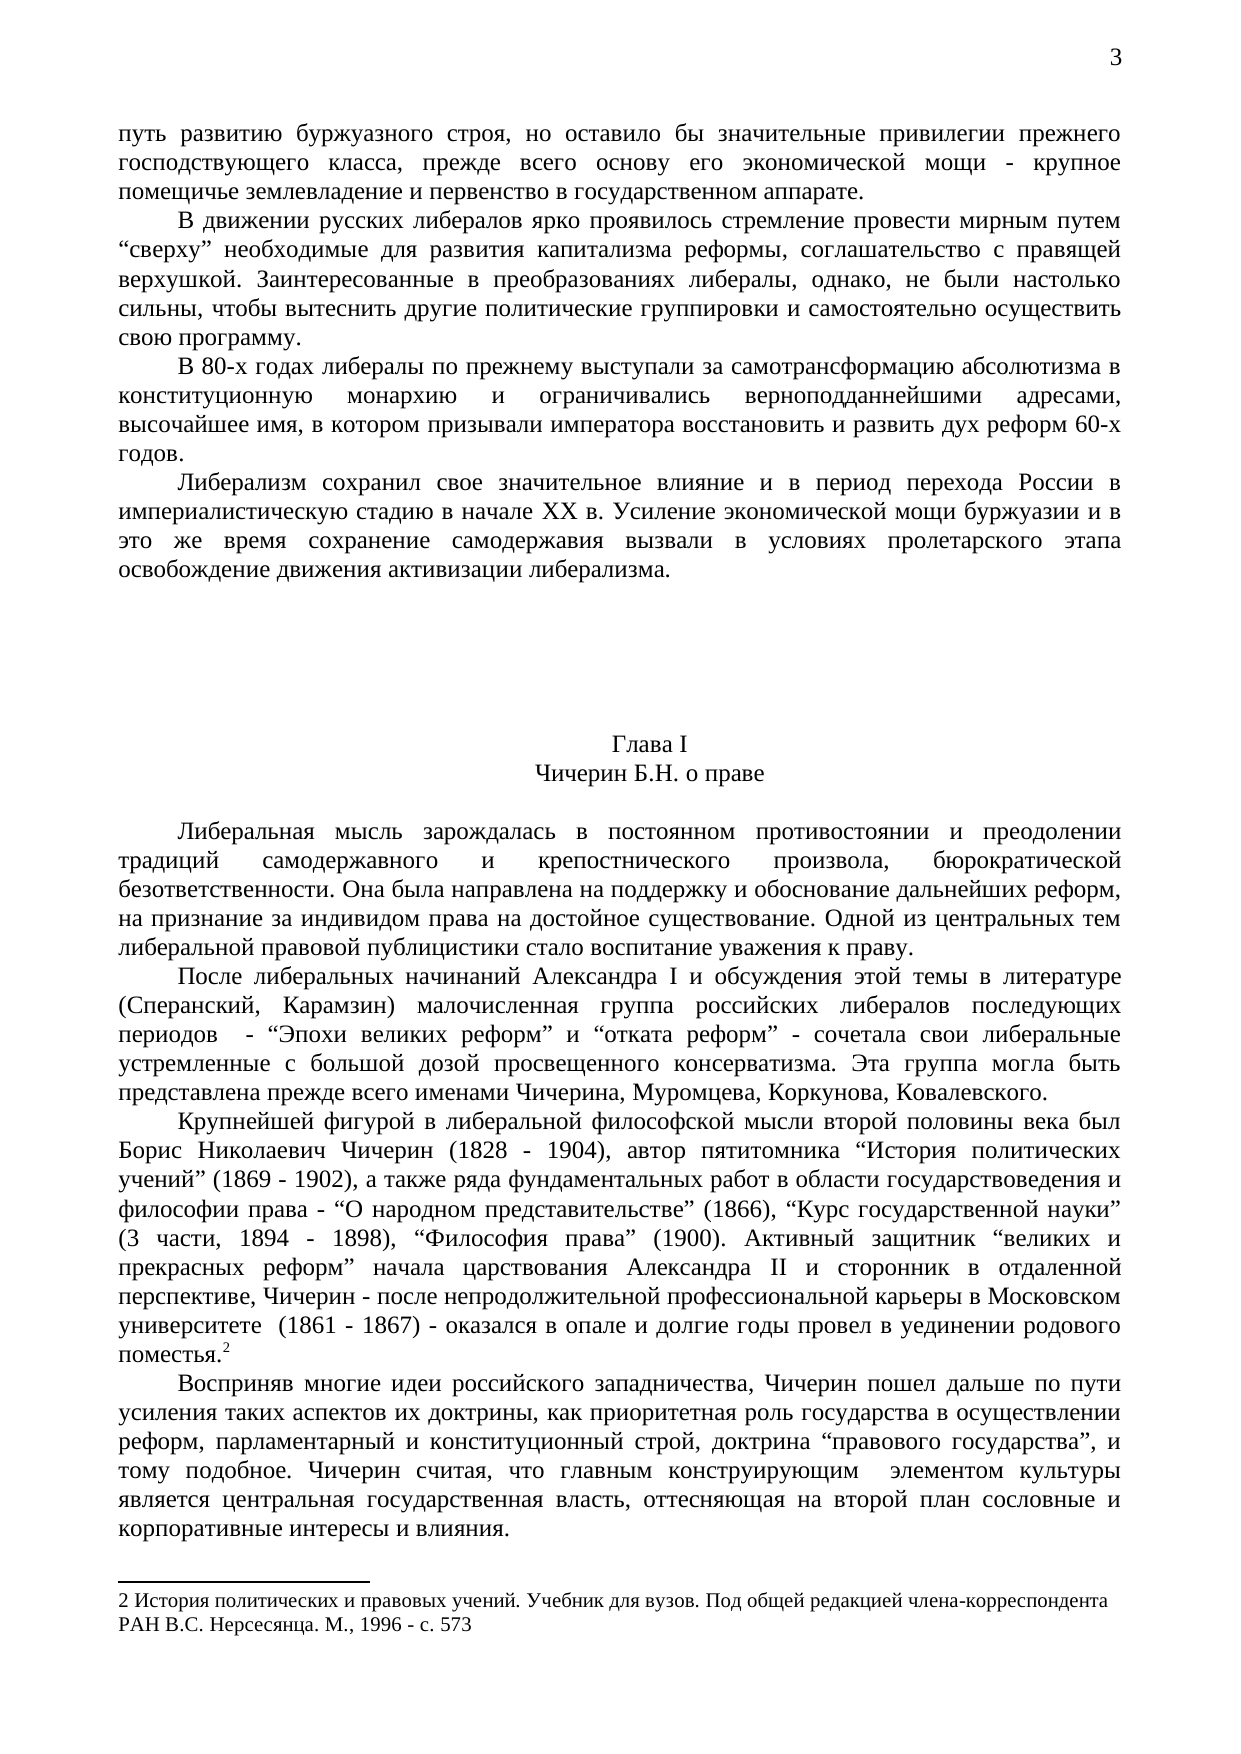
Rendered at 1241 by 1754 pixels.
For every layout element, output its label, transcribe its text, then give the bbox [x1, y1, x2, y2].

text Глава I [118, 728, 1122, 757]
text Либерализм сохранил свое значительное влияние и в период перехода России в империалистическую стадию в начале XX в. Усиление экономической мощи буржуазии и в это же время сохранение самодержавия вызвали в условиях пролетарского этапа освобождение движения активизации либерализма. [118, 467, 1122, 583]
text Либеральная мысль зарождалась в постоянном противостоянии и преодолении традиций самодержавного и крепостнического произвола, бюрократической безответственности. Она была направлена на поддержку и обоснование дальнейших реформ, на признание за индивидом права на достойное существование. Одной из центральных тем либеральной правовой публицистики стало воспитание уважения к праву. [118, 816, 1122, 961]
text Чичерин Б.Н. о праве [118, 757, 1122, 787]
text В движении русских либералов ярко проявилось стремление провести мирным путем “сверху” необходимые для развития капитализма реформы, соглашательство с правящей верхушкой. Заинтересованные в преобразованиях либералы, однако, не были настолько сильны, чтобы вытеснить другие политические группировки и самостоятельно осуществить свою программу. [118, 205, 1122, 351]
text В 80-х годах либералы по прежнему выступали за самотрансформацию абсолютизма в конституционную монархию и ограничивались верноподданнейшими адресами, высочайшее имя, в котором призывали императора восстановить и развить дух реформ 60-х годов. [118, 351, 1122, 467]
text После либеральных начинаний Александра I и обсуждения этой темы в литературе (Сперанский, Карамзин) малочисленная группа российских либералов последующих периодов - “Эпохи великих реформ” и “отката реформ” - сочетала свои либеральные устремленные с большой дозой просвещенного консерватизма. Эта группа могла быть представлена прежде всего именами Чичерина, Муромцева, Коркунова, Ковалевского. [118, 961, 1122, 1106]
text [118, 118, 1122, 205]
text Восприняв многие идеи российского западничества, Чичерин пошел дальше по пути усиления таких аспектов их доктрины, как приоритетная роль государства в осуществлении реформ, парламентарный и конституционный строй, доктрина “правового государства”, и тому подобное. Чичерин считая, что главным конструирующим элементом культуры является центральная государственная власть, оттесняющая на второй план сословные и корпоративные интересы и влияния. [118, 1368, 1122, 1542]
text Крупнейшей фигурой в либеральной философской мысли второй половины века был Борис Николаевич Чичерин (1828 - 1904), автор пятитомника “История политических учений” (1869 - 1902), а также ряда фундаментальных работ в области государствоведения и философии права - “О народном представительстве” (1866), “Курс государственной науки” (3 части, 1894 - 1898), “Философия права” (1900). Активный защитник “великих и прекрасных реформ” начала царствования Александра II и сторонник в отдаленной перспективе, Чичерин - после непродолжительной профессиональной карьеры в Московском университете (1861 - 1867) - оказался в опале и долгие годы провел в уединении родового поместья. [118, 1106, 1122, 1368]
